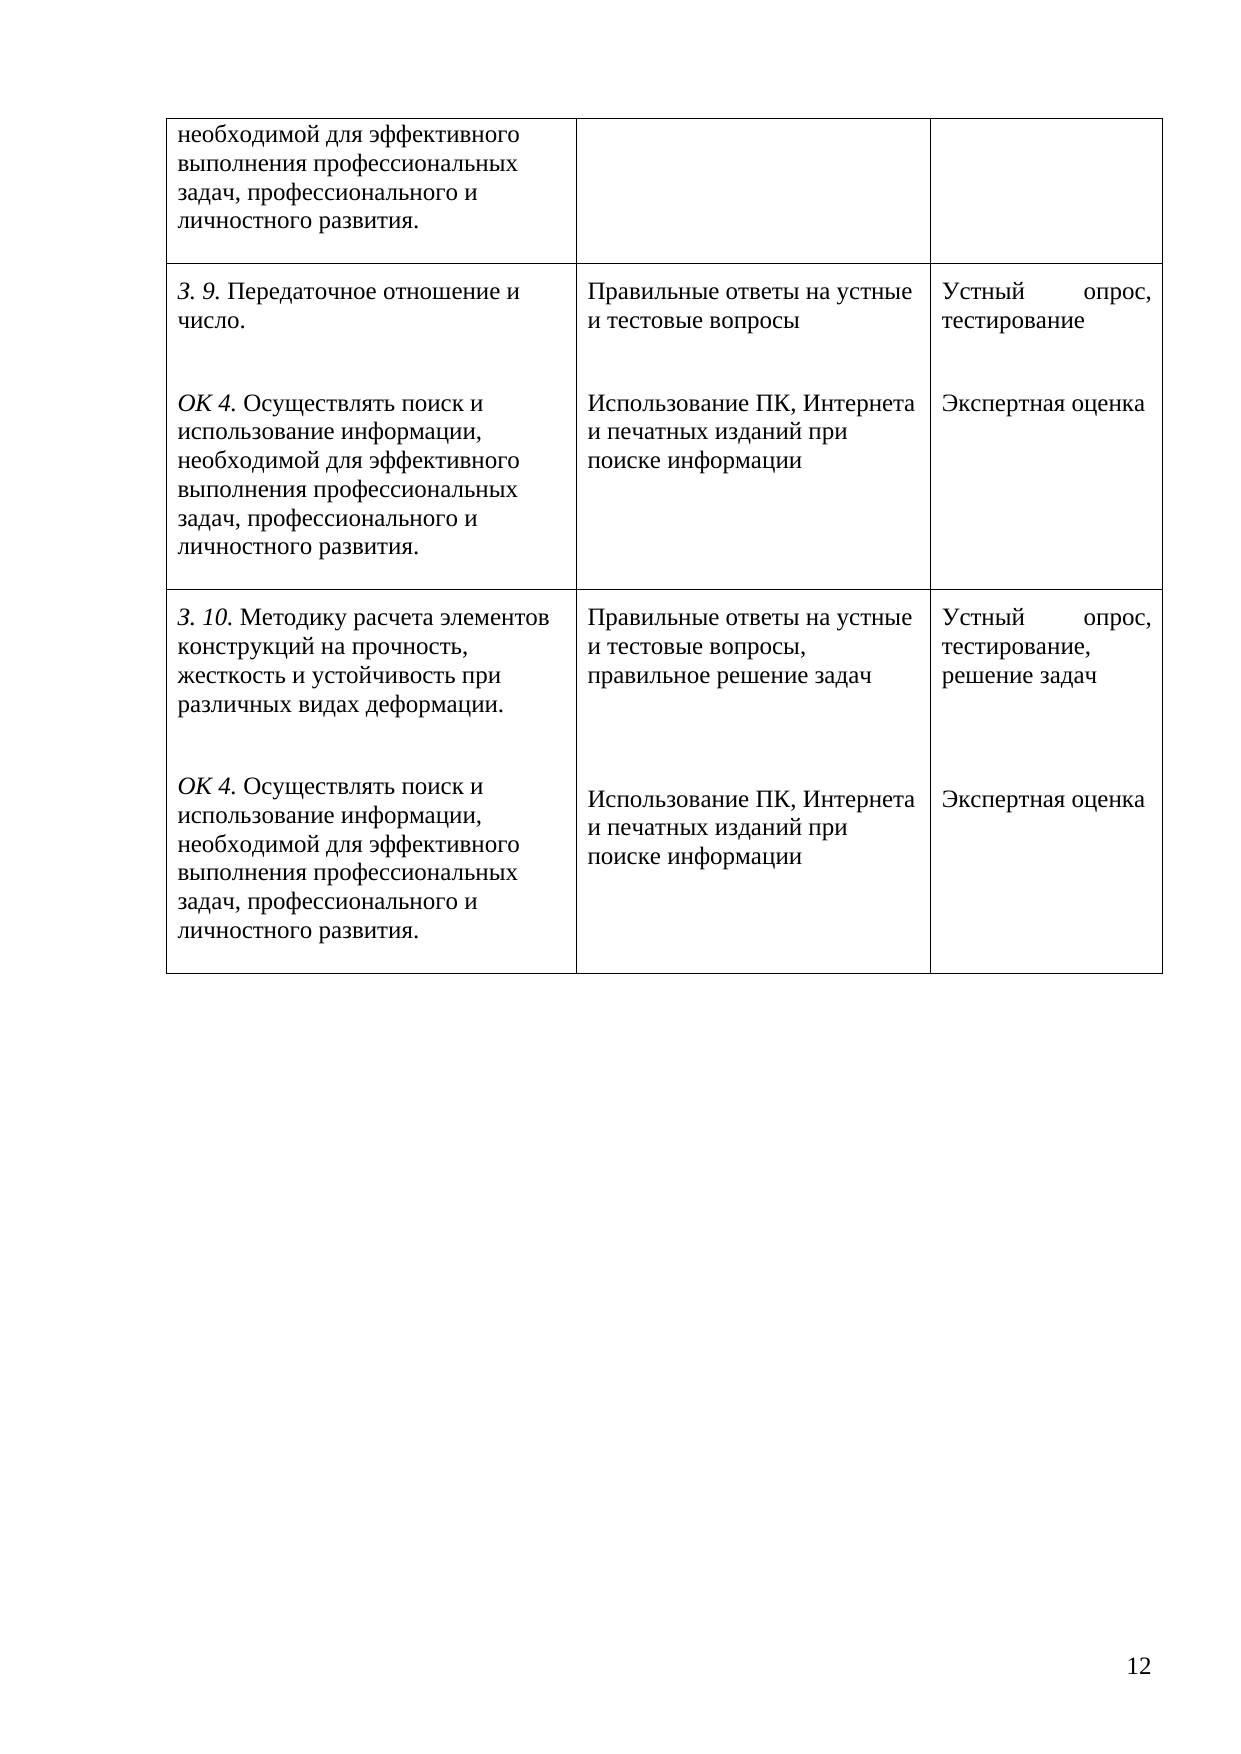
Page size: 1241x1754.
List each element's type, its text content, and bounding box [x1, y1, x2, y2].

table_cell Правильные ответы на устные и тестовые вопросы Использование ПК, Интернета и печатных изданий при поиске информации [577, 264, 930, 589]
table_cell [167, 119, 576, 263]
table_cell Устный опрос, тестирование Экспертная оценка [931, 264, 1162, 589]
table_cell Устный опрос, тестирование, решение задач Экспертная оценка [931, 590, 1162, 972]
table_cell Правильные ответы на устные и тестовые вопросы, правильное решение задач Использование ПК, Интернета и печатных изданий при поиске информации [577, 590, 930, 972]
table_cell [931, 119, 1162, 263]
table_cell З. 10. Методику расчета элементов конструкций на прочность, жесткость и устойчивость при различных видах деформации. ОК 4. Осуществлять поиск и использование информации, необходимой для эффективного выполнения профессиональных задач, профессионального и личностного развития. [167, 590, 576, 972]
table_cell З. 9. Передаточное отношение и число. ОК 4. Осуществлять поиск и использование информации, необходимой для эффективного выполнения профессиональных задач, профессионального и личностного развития. [167, 264, 576, 589]
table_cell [577, 119, 930, 263]
